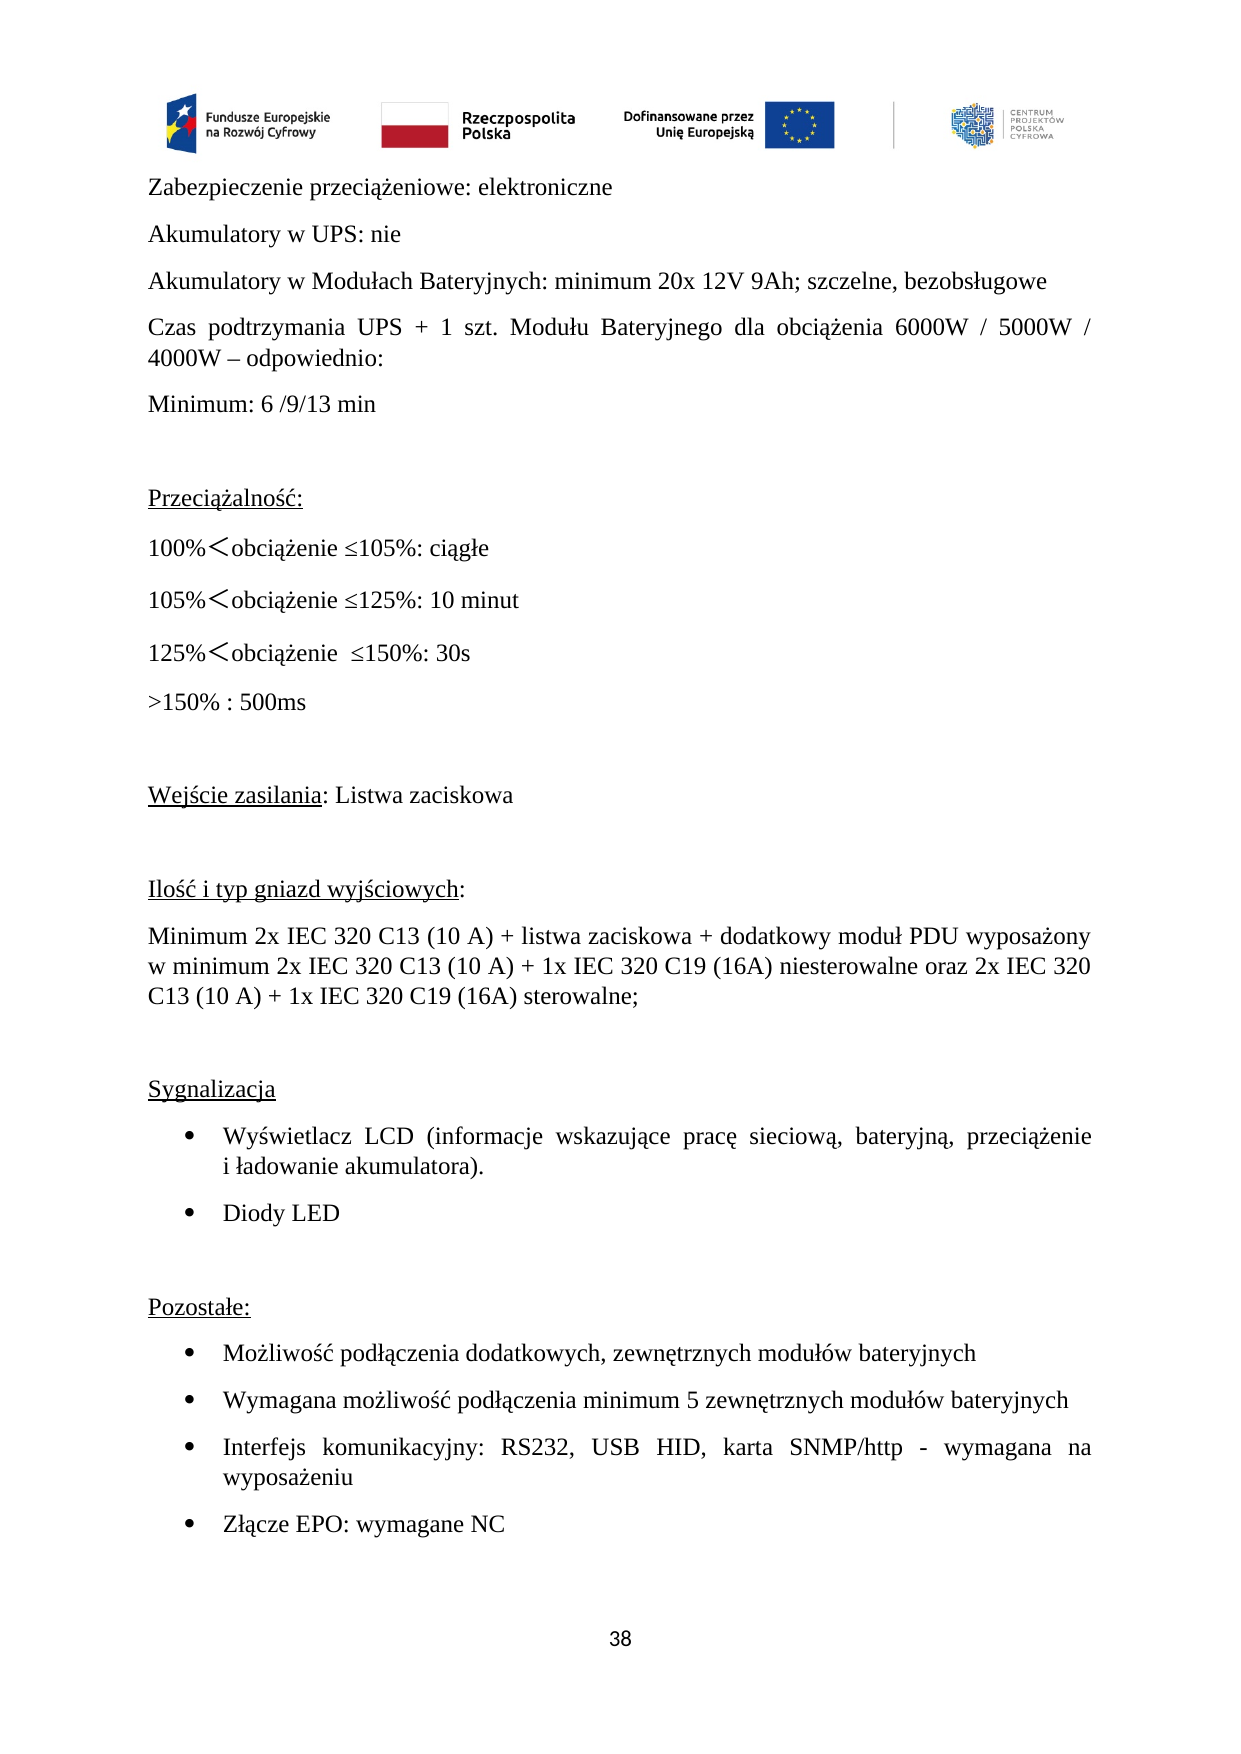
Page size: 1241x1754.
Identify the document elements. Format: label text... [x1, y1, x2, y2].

text Akumulatory w UPS: nie [148, 219, 1093, 248]
text Zabezpieczenie przeciążeniowe: elektroniczne [148, 173, 1093, 201]
text Ilość i typ gniazd wyjściowych: [148, 874, 1093, 903]
text Pozostałe: [148, 1292, 1093, 1320]
text Wejście zasilania: Listwa zaciskowa [148, 780, 1093, 809]
list Wymagana możliwość podłączenia minimum 5 zewnętrznych modułów bateryjnych [185, 1385, 1093, 1414]
text Akumulatory w Modułach Bateryjnych: minimum 20x 12V 9Ah; szczelne, bezobsługowe [148, 266, 1093, 294]
list Diody LED [185, 1198, 1093, 1227]
text 105%＜obciążenie ≤125%: 10 minut [148, 582, 1093, 616]
text Przeciążalność: [148, 483, 1093, 512]
text Sygnalizacja [148, 1074, 1093, 1103]
text Minimum 2x IEC 320 C13 (10 A) + listwa zaciskowa + dodatkowy moduł PDU wyposażony w minimum 2x IEC 320 C13 (10 A) + 1x IEC 320 C19 (16A) niesterowalne oraz 2x IEC 320 C13 (10 A) + 1x IEC 320 C19 (16A) sterowalne; [148, 921, 1093, 1010]
text 125%＜obciążenie ≤150%: 30s [148, 634, 1093, 668]
text >150% : 500ms [148, 687, 1093, 716]
text Minimum: 6 /9/13 min [148, 389, 1093, 418]
list Możliwość podłączenia dodatkowych, zewnętrznych modułów bateryjnych [185, 1338, 1093, 1367]
list Złącze EPO: wymagane NC [185, 1509, 1093, 1538]
picture [147, 73, 1093, 173]
list Wyświetlacz LCD (informacje wskazujące pracę sieciową, bateryjną, przeciążenie i ładowanie akumulatora). [185, 1121, 1093, 1180]
list Interfejs komunikacyjny: RS232, USB HID, karta SNMP/http - wymagana na wyposażeniu [185, 1432, 1093, 1491]
text Czas podtrzymania UPS + 1 szt. Modułu Bateryjnego dla obciążenia 6000W / 5000W / 4000W – odpowiednio: [148, 312, 1093, 371]
text 100%＜obciążenie ≤105%: ciągłe [148, 530, 1093, 564]
